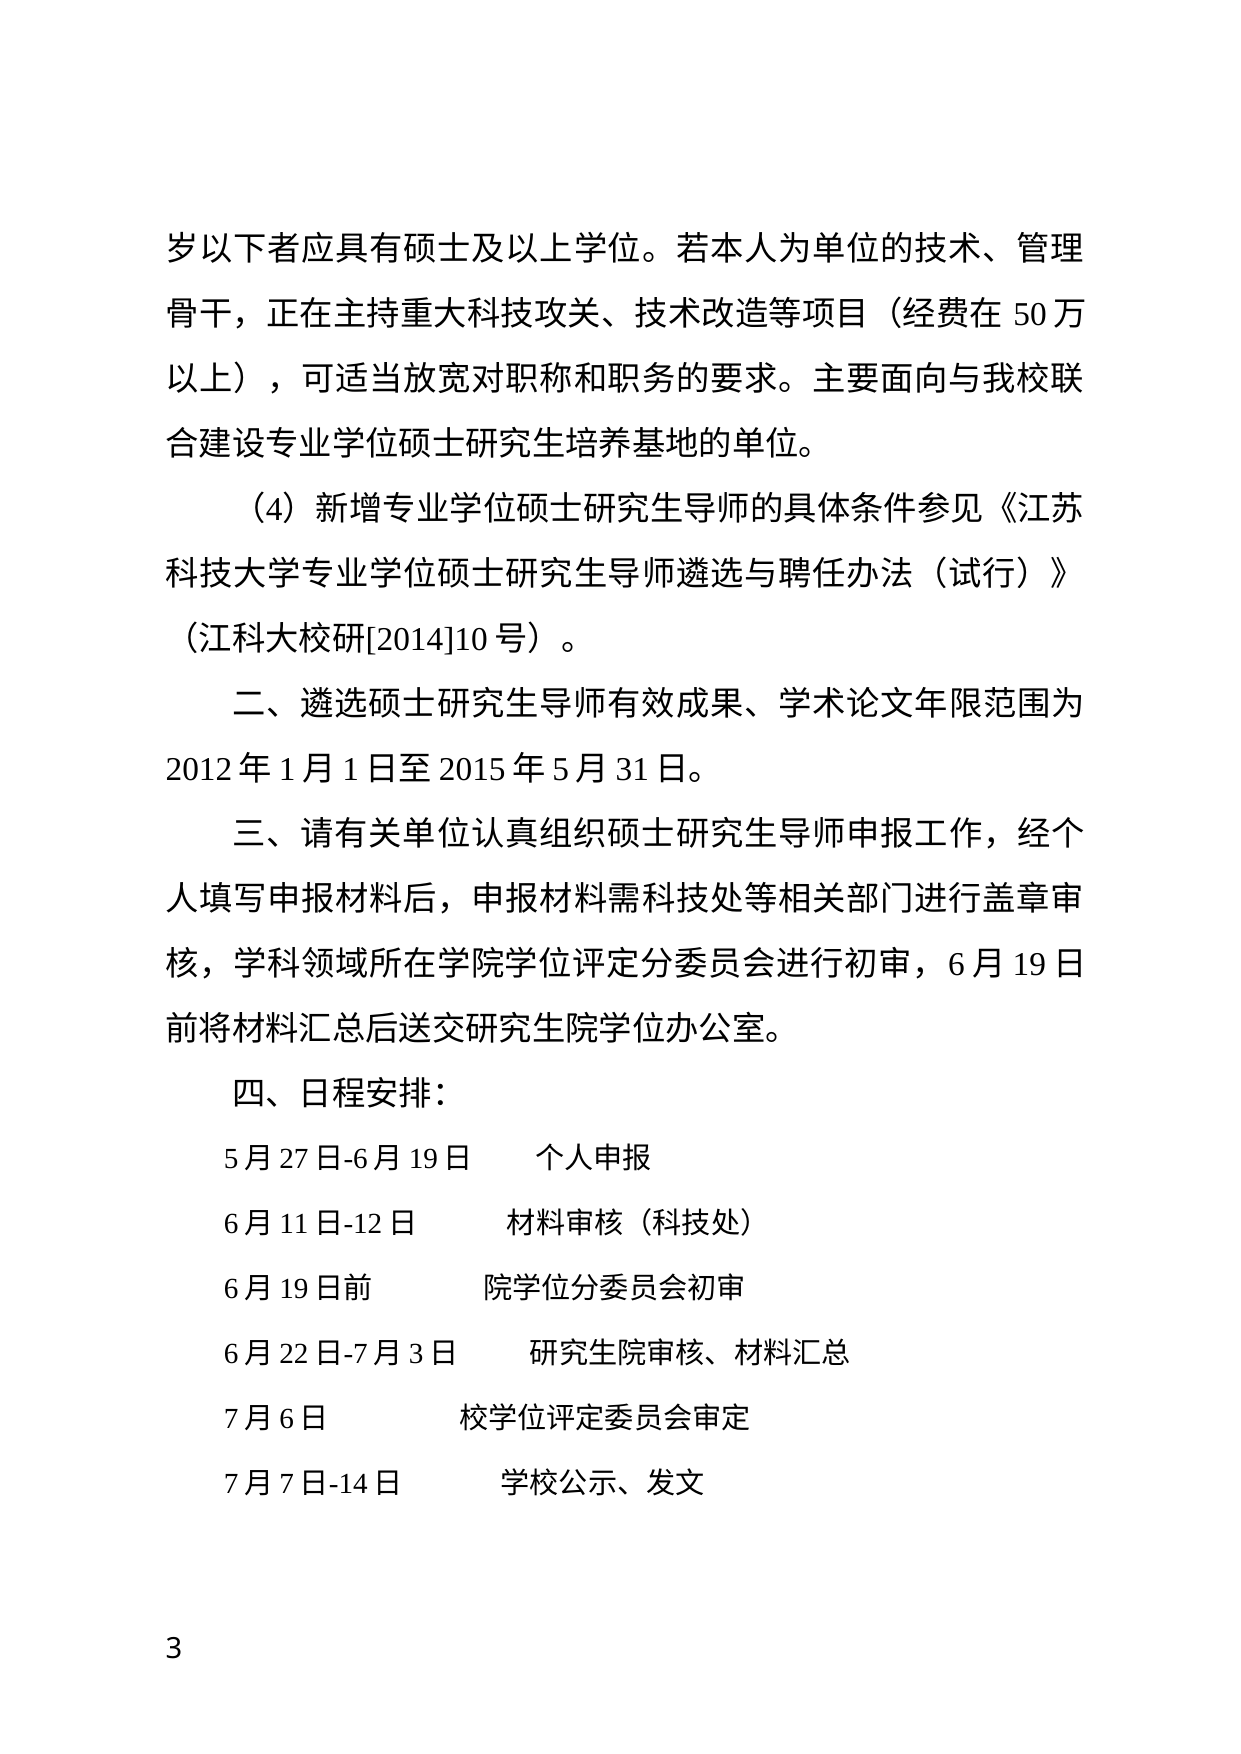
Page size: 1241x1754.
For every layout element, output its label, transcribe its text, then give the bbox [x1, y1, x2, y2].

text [165, 214, 1087, 474]
text 7月6日 校学位评定委员会审定 [165, 1384, 1087, 1449]
text 三、请有关单位认真组织硕士研究生导师申报工作，经个人填写申报材料后，申报材料需科技处等相关部门进行盖章审核，学科领域所在学院学位评定分委员会进行初审，6月19日前将材料汇总后送交研究生院学位办公室。 [165, 799, 1087, 1059]
text 6月19日前 院学位分委员会初审 [165, 1254, 1087, 1319]
text 二、遴选硕士研究生导师有效成果、学术论文年限范围为2012年1月1日至2015年5月31日。 [165, 669, 1087, 799]
text 7月7日-14日 学校公示、发文 [165, 1449, 1087, 1514]
text 5月27日-6月19日 个人申报 [165, 1124, 1087, 1189]
text 四、日程安排： [165, 1059, 1087, 1124]
text 6月11日-12日 材料审核（科技处） [165, 1189, 1087, 1254]
text 6月22日-7月3日 研究生院审核、材料汇总 [165, 1319, 1087, 1384]
text （4）新增专业学位硕士研究生导师的具体条件参见《江苏科技大学专业学位硕士研究生导师遴选与聘任办法（试行）》（江科大校研[2014]10号）。 [165, 474, 1087, 669]
